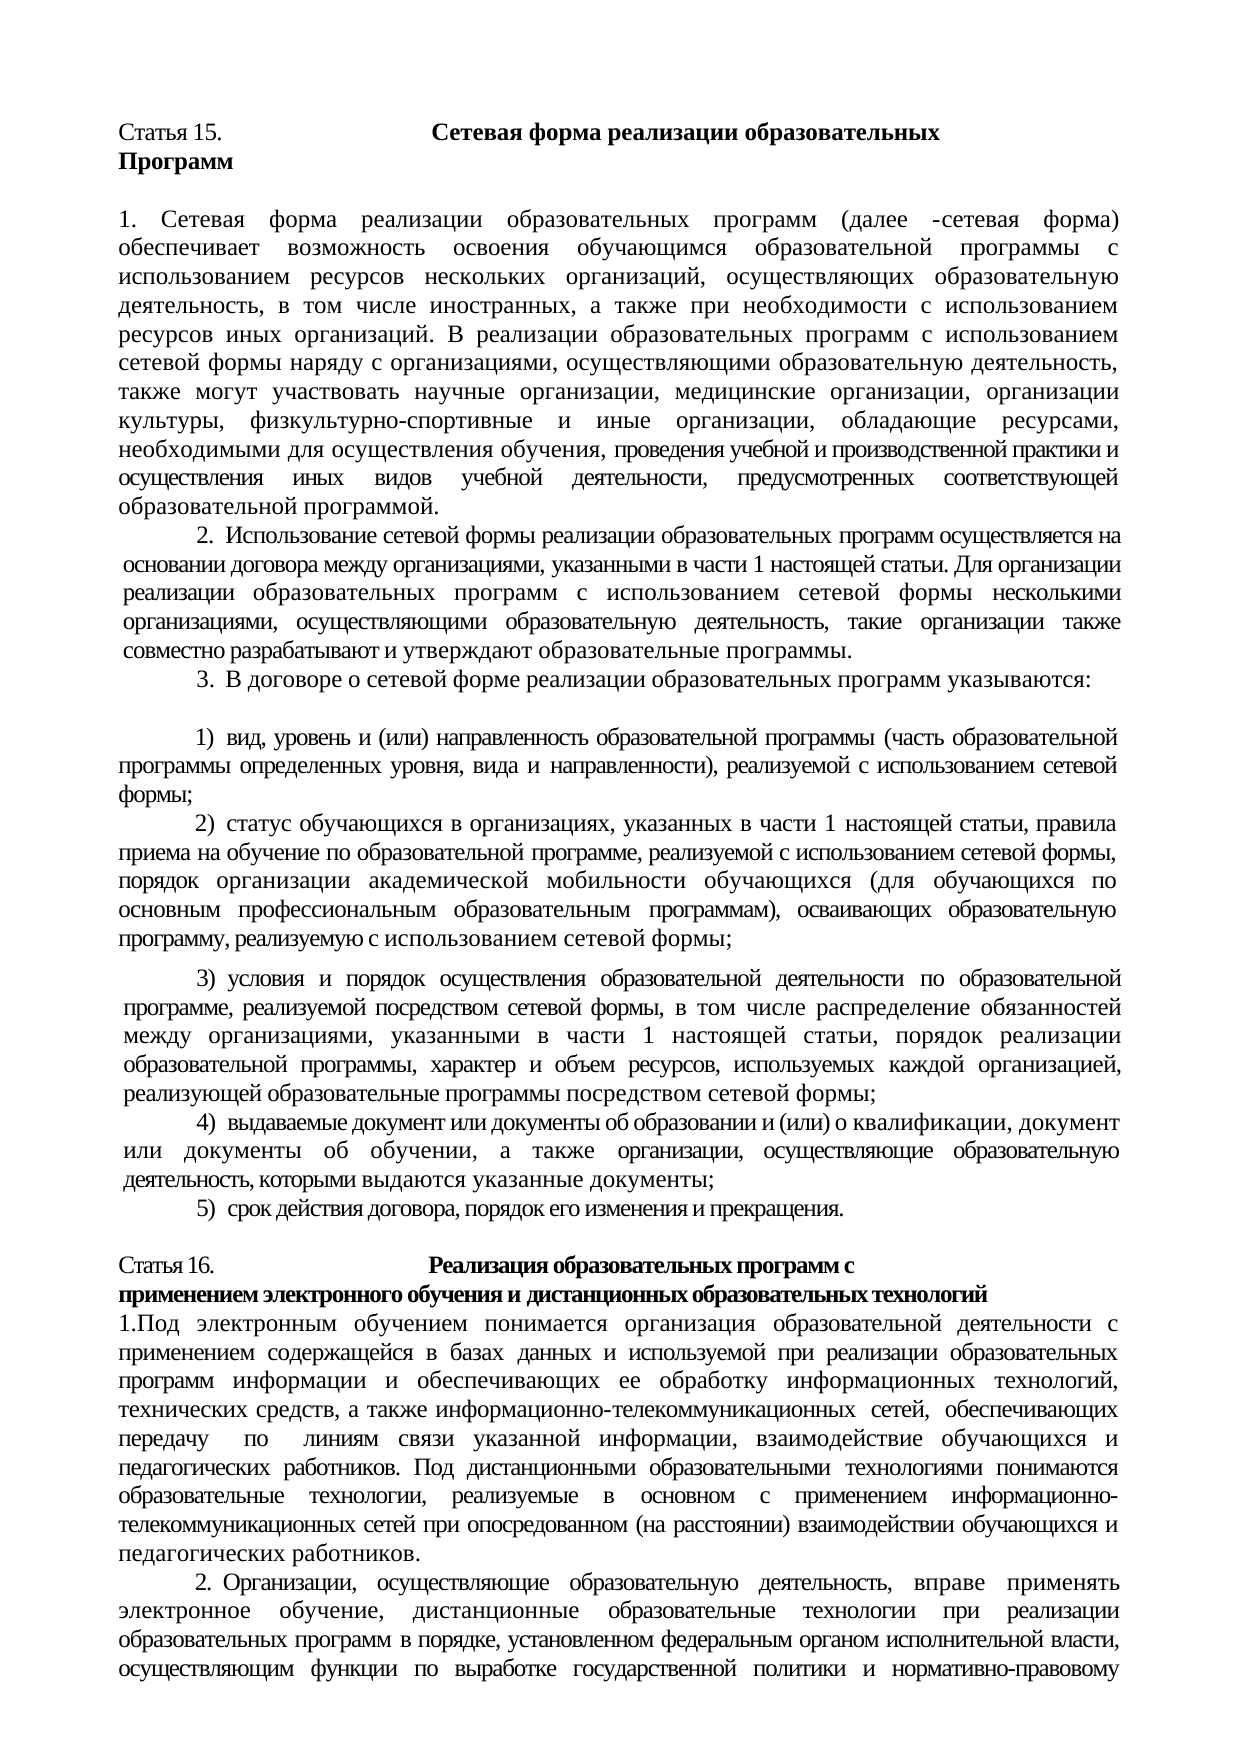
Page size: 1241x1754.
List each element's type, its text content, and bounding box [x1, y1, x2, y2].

text 1.Под электронным обучением понимается организация образовательной деятельности с применением содержащейся в базах данных и используемой при реализации образовательных программ информации и обеспечивающих ее обработку информационных технологий, технических средств, а также информационно-телекоммуникационных сетей, обеспечивающих передачу по линиям связи указанной информации, взаимодействие обучающихся и педагогических работников. Под дистанционными образовательными технологиями понимаются образовательные технологии, реализуемые в основном с применением информационно-телекоммуникационных сетей при опосредованном (на расстоянии) взаимодействии обучающихся и педагогических работников. [118, 1308, 1118, 1567]
list срок действия договора, порядок его изменения и прекращения. [196, 1193, 1122, 1222]
text Программ [118, 146, 1122, 175]
list Использование сетевой формы реализации образовательных программ осуществляется на основании договора между организациями, указанными в части 1 настоящей статьи. Для организации реализации образовательных программ с использованием сетевой формы несколькими организациями, осуществляющими образовательную деятельность, такие организации также совместно разрабатывают и утверждают образовательные программы. [123, 520, 1122, 664]
list вид, уровень и (или) направленность образовательной программы (часть образовательной программы определенных уровня, вида и направленности), реализуемой с использованием сетевой формы; [118, 722, 1118, 808]
list В договоре о сетевой форме реализации образовательных программ указываются: [123, 664, 1119, 692]
text применением электронного обучения и дистанционных образовательных технологий [118, 1279, 1122, 1308]
list выдаваемые документ или документы об образовании и (или) о квалификации, документ или документы об обучении, а также организации, осуществляющие образовательную деятельность, которыми выдаются указанные документы; [123, 1107, 1120, 1193]
text Статья 16. Реализация образовательных программ с [118, 1251, 1122, 1279]
list условия и порядок осуществления образовательной деятельности по образовательной программе, реализуемой посредством сетевой формы, в том числе распределение обязанностей между организациями, указанными в части 1 настоящей статьи, порядок реализации образовательной программы, характер и объем ресурсов, используемых каждой организацией, реализующей образовательные программы посредством сетевой формы; [123, 963, 1122, 1107]
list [118, 1567, 1120, 1682]
text 1. Сетевая форма реализации образовательных программ (далее -сетевая форма) обеспечивает возможность освоения обучающимся образовательной программы с использованием ресурсов нескольких организаций, осуществляющих образовательную деятельность, в том числе иностранных, а также при необходимости с использованием ресурсов иных организаций. В реализации образовательных программ с использованием сетевой формы наряду с организациями, осуществляющими образовательную деятельность, также могут участвовать научные организации, медицинские организации, организации культуры, физкультурно-спортивные и иные организации, обладающие ресурсами, необходимыми для осуществления обучения, проведения учебной и производственной практики и осуществления иных видов учебной деятельности, предусмотренных соответствующей образовательной программой. [118, 204, 1119, 520]
list статус обучающихся в организациях, указанных в части 1 настоящей статьи, правила приема на обучение по образовательной программе, реализуемой с использованием сетевой формы, порядок организации академической мобильности обучающихся (для обучающихся по основным профессиональным образовательным программам), осваивающих образовательную программу, реализуемую с использованием сетевой формы; [118, 808, 1117, 952]
text Статья 15. Сетевая форма реализации образовательных [118, 117, 1122, 146]
